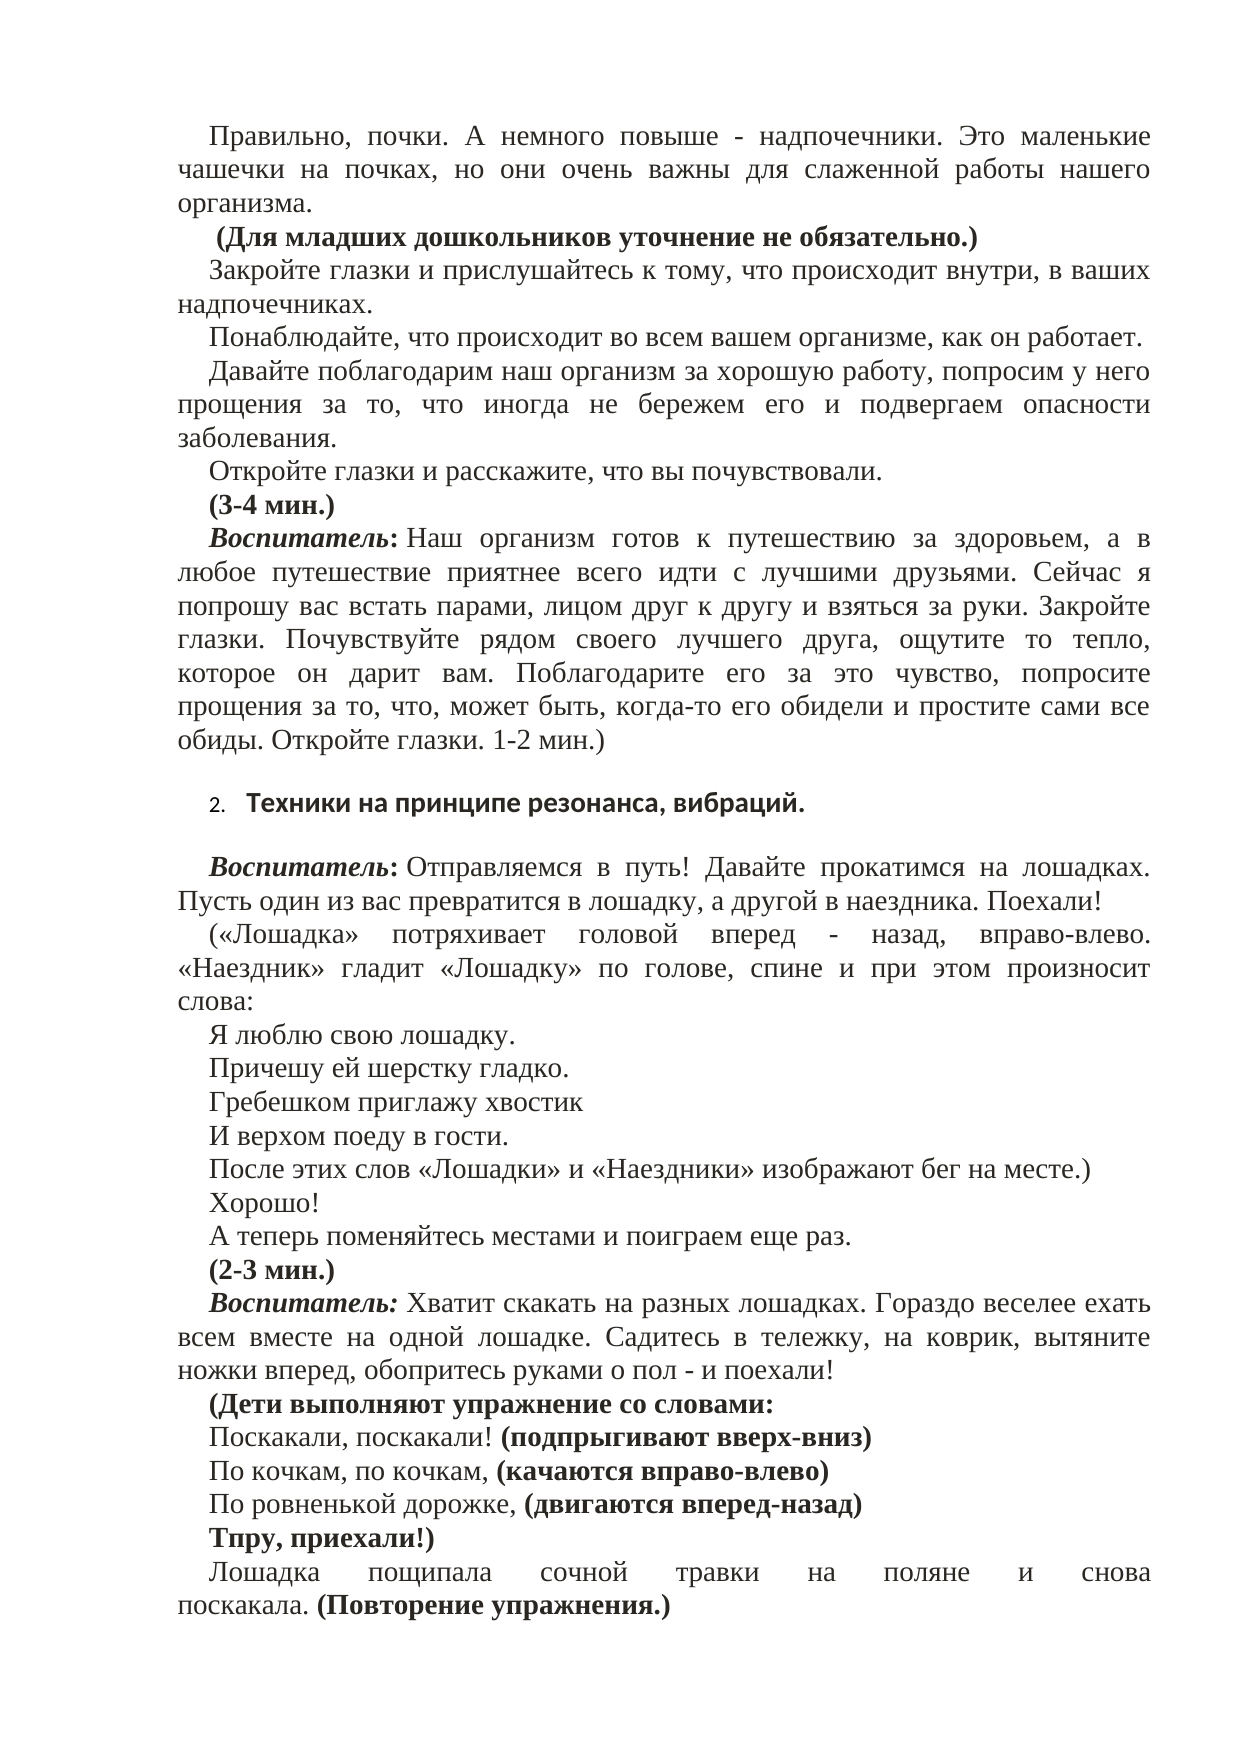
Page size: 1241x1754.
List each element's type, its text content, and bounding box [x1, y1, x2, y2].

text Правильно, почки. А немного повыше - надпочечники. Это маленькие чашечки на почках, но они очень важны для слаженной работы нашего организма. [177, 118, 1152, 219]
text Воспитатель: Наш организм готов к путешествию за здоровьем, а в любое путешествие приятнее всего идти с лучшими друзьями. Сейчас я попрошу вас встать парами, лицом друг к другу и взяться за руки. Закройте глазки. Почувствуйте рядом своего лучшего друга, ощутите то тепло, которое он дарит вам. Поблагодарите его за это чувство, попросите прощения за то, что, может быть, когда-то его обидели и простите сами все обиды. Откройте глазки. 1-2 мин.) [177, 521, 1152, 755]
text По ровненькой дорожке, (двигаются вперед-назад) [177, 1487, 1152, 1520]
text Воспитатель: Хватит скакать на разных лошадках. Гораздо веселее ехать всем вместе на одной лошадке. Садитесь в тележку, на коврик, вытяните ножки вперед, обопритесь руками о пол - и поехали! [177, 1285, 1152, 1386]
text Поскакали, поскакали! (подпрыгивают вверх-вниз) [177, 1419, 1152, 1453]
list Техники на принципе резонанса, вибраций. [208, 784, 1152, 820]
text По кочкам, по кочкам, (качаются вправо-влево) [177, 1453, 1152, 1487]
text После этих слов «Лошадки» и «Наездники» изображают бег на месте.) [177, 1151, 1152, 1185]
text Гребешком приглажу хвостик [177, 1084, 1152, 1118]
text И верхом поеду в гости. [177, 1118, 1152, 1151]
text Откройте глазки и расскажите, что вы почувствовали. [177, 453, 1152, 487]
text («Лошадка» потряхивает головой вперед - назад, вправо-влево. «Наездник» гладит «Лошадку» по голове, спине и при этом произносит слова: [177, 916, 1152, 1017]
text Хорошо! [177, 1185, 1152, 1218]
text (Для младших дошкольников уточнение не обязательно.) [177, 219, 1152, 252]
text (Дети выполняют упражнение со словами: [177, 1386, 1152, 1419]
text А теперь поменяйтесь местами и поиграем еще раз. [177, 1218, 1152, 1252]
text Причешу ей шерстку гладко. [177, 1051, 1152, 1084]
text Закройте глазки и прислушайтесь к тому, что происходит внутри, в ваших надпочечниках. [177, 252, 1152, 319]
text Понаблюдайте, что происходит во всем вашем организме, как он работает. [177, 319, 1152, 353]
text Давайте поблагодарим наш организм за хорошую работу, попросим у него прощения за то, что иногда не бережем его и подвергаем опасности заболевания. [177, 353, 1152, 453]
text Лошадка пощипала сочной травки на поляне и снова поскакала. (Повторение упражнения.) [177, 1554, 1152, 1621]
text Тпру, приехали!) [177, 1520, 1152, 1554]
text (2-3 мин.) [177, 1252, 1152, 1285]
text (3-4 мин.) [177, 487, 1152, 521]
text Я люблю свою лошадку. [177, 1017, 1152, 1051]
text Воспитатель: Отправляемся в путь! Давайте прокатимся на лошадках. Пусть один из вас превратится в лошадку, а другой в наездника. Поехали! [177, 849, 1152, 916]
